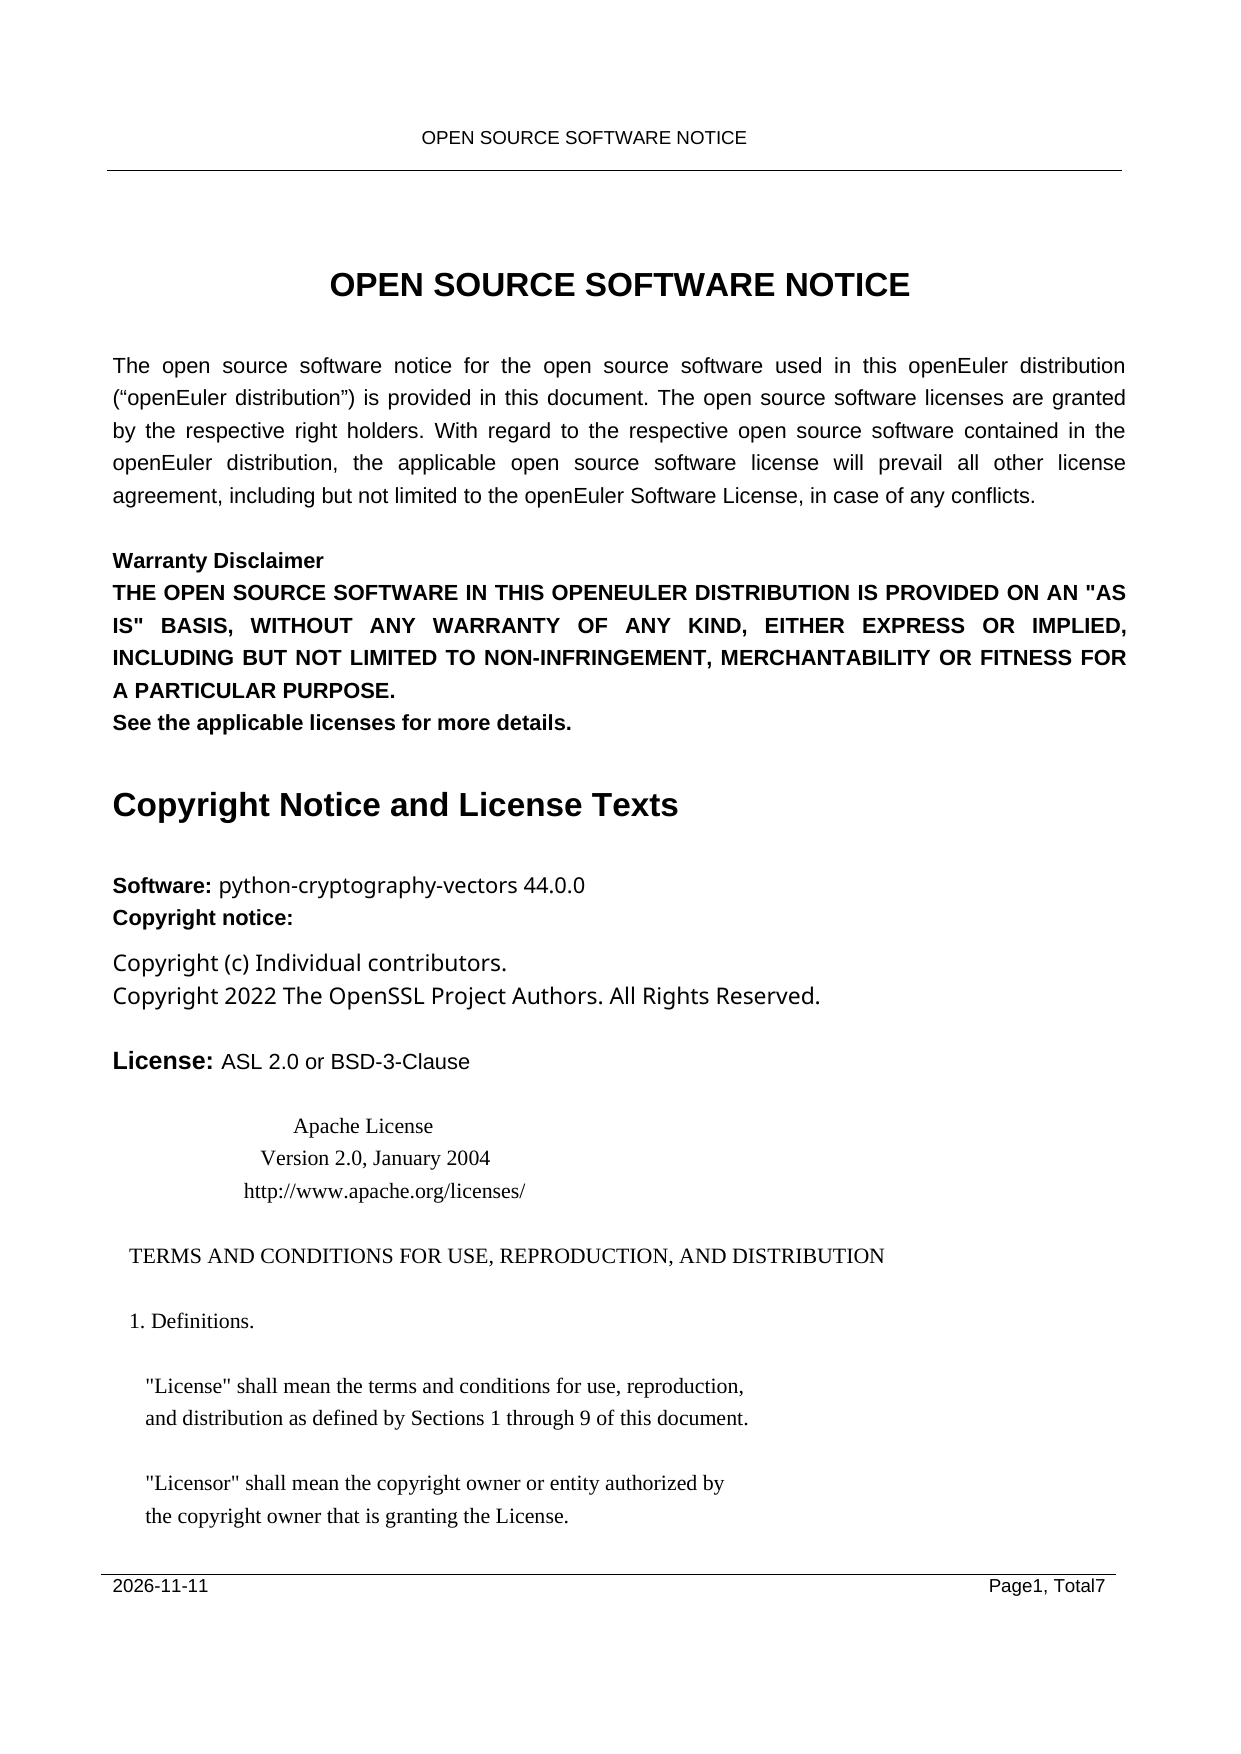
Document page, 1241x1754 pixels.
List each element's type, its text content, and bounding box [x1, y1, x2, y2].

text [112, 1077, 1128, 1532]
text The open source software notice for the open source software used in this openEuler distribution (“openEuler distribution”) is provided in this document. The open source software licenses are granted by the respective right holders. With regard to the respective open source software contained in the openEuler distribution, the applicable open source software license will prevail all other license agreement, including but not limited to the openEuler Software License, in case of any conflicts. [112, 349, 1128, 511]
text Warranty Disclaimer [112, 544, 1128, 576]
text OPEN SOURCE SOFTWARE NOTICE [112, 251, 1128, 316]
text Copyright (c) Individual contributors. Copyright 2022 The OpenSSL Project Authors. All Rights Reserved. [112, 947, 1128, 1044]
text Copyright notice: [112, 901, 1128, 934]
text Copyright Notice and License Texts [112, 771, 1128, 836]
title Software: python-cryptography-vectors 44.0.0 [112, 869, 1128, 901]
text THE OPEN SOURCE SOFTWARE IN THIS OPENEULER DISTRIBUTION IS PROVIDED ON AN "AS IS" BASIS, WITHOUT ANY WARRANTY OF ANY KIND, EITHER EXPRESS OR IMPLIED, INCLUDING BUT NOT LIMITED TO NON-INFRINGEMENT, MERCHANTABILITY OR FITNESS FOR A PARTICULAR PURPOSE. See the applicable licenses for more details. [112, 576, 1128, 739]
text License: ASL 2.0 or BSD-3-Clause [112, 1044, 1128, 1077]
